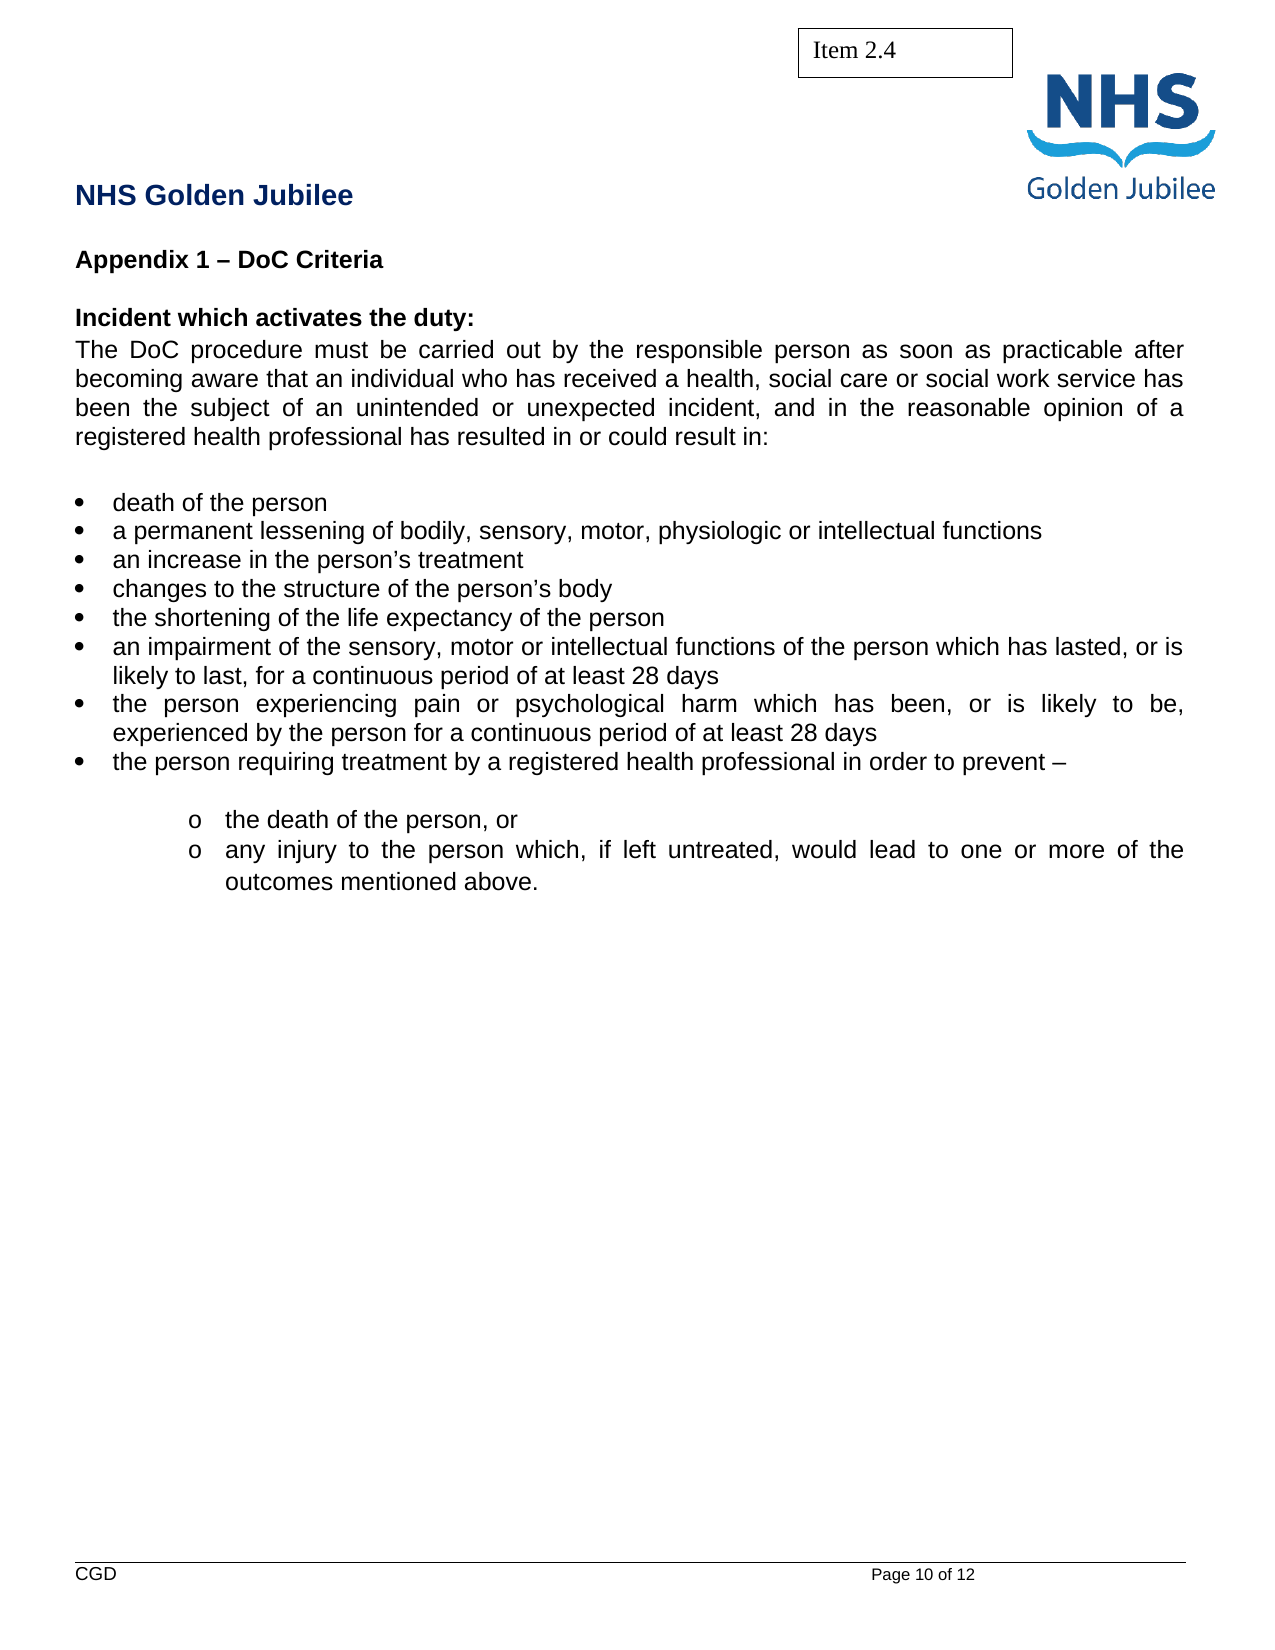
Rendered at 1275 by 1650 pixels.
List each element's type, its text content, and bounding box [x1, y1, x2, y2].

subtitle Appendix 1 – DoC Criteria [75, 245, 1186, 274]
list a permanent lessening of bodily, sensory, motor, physiologic or intellectual functions [75, 516, 1186, 545]
picture [1026, 73, 1216, 205]
list the shortening of the life expectancy of the person [75, 603, 1186, 632]
text The DoC procedure must be carried out by the responsible person as soon as practicable after becoming aware that an individual who has received a health, social care or social work service has been the subject of an unintended or unexpected incident, and in the reasonable opinion of a registered health professional has resulted in or could result in: [75, 335, 1186, 450]
text Incident which activates the duty: [75, 302, 1186, 331]
list changes to the structure of the person’s body [75, 574, 1186, 603]
list the person experiencing pain or psychological harm which has been, or is likely to be, experienced by the person for a continuous period of at least 28 days [75, 689, 1186, 747]
list an impairment of the sensory, motor or intellectual functions of the person which has lasted, or is likely to last, for a continuous period of at least 28 days [75, 632, 1186, 689]
list any injury to the person which, if left untreated, would lead to one or more of the outcomes mentioned above. [187, 836, 1186, 895]
list the death of the person, or [187, 804, 1186, 836]
list the person requiring treatment by a registered health professional in order to prevent – [75, 747, 1186, 776]
list death of the person [75, 487, 1186, 516]
list an increase in the person’s treatment [75, 545, 1186, 574]
